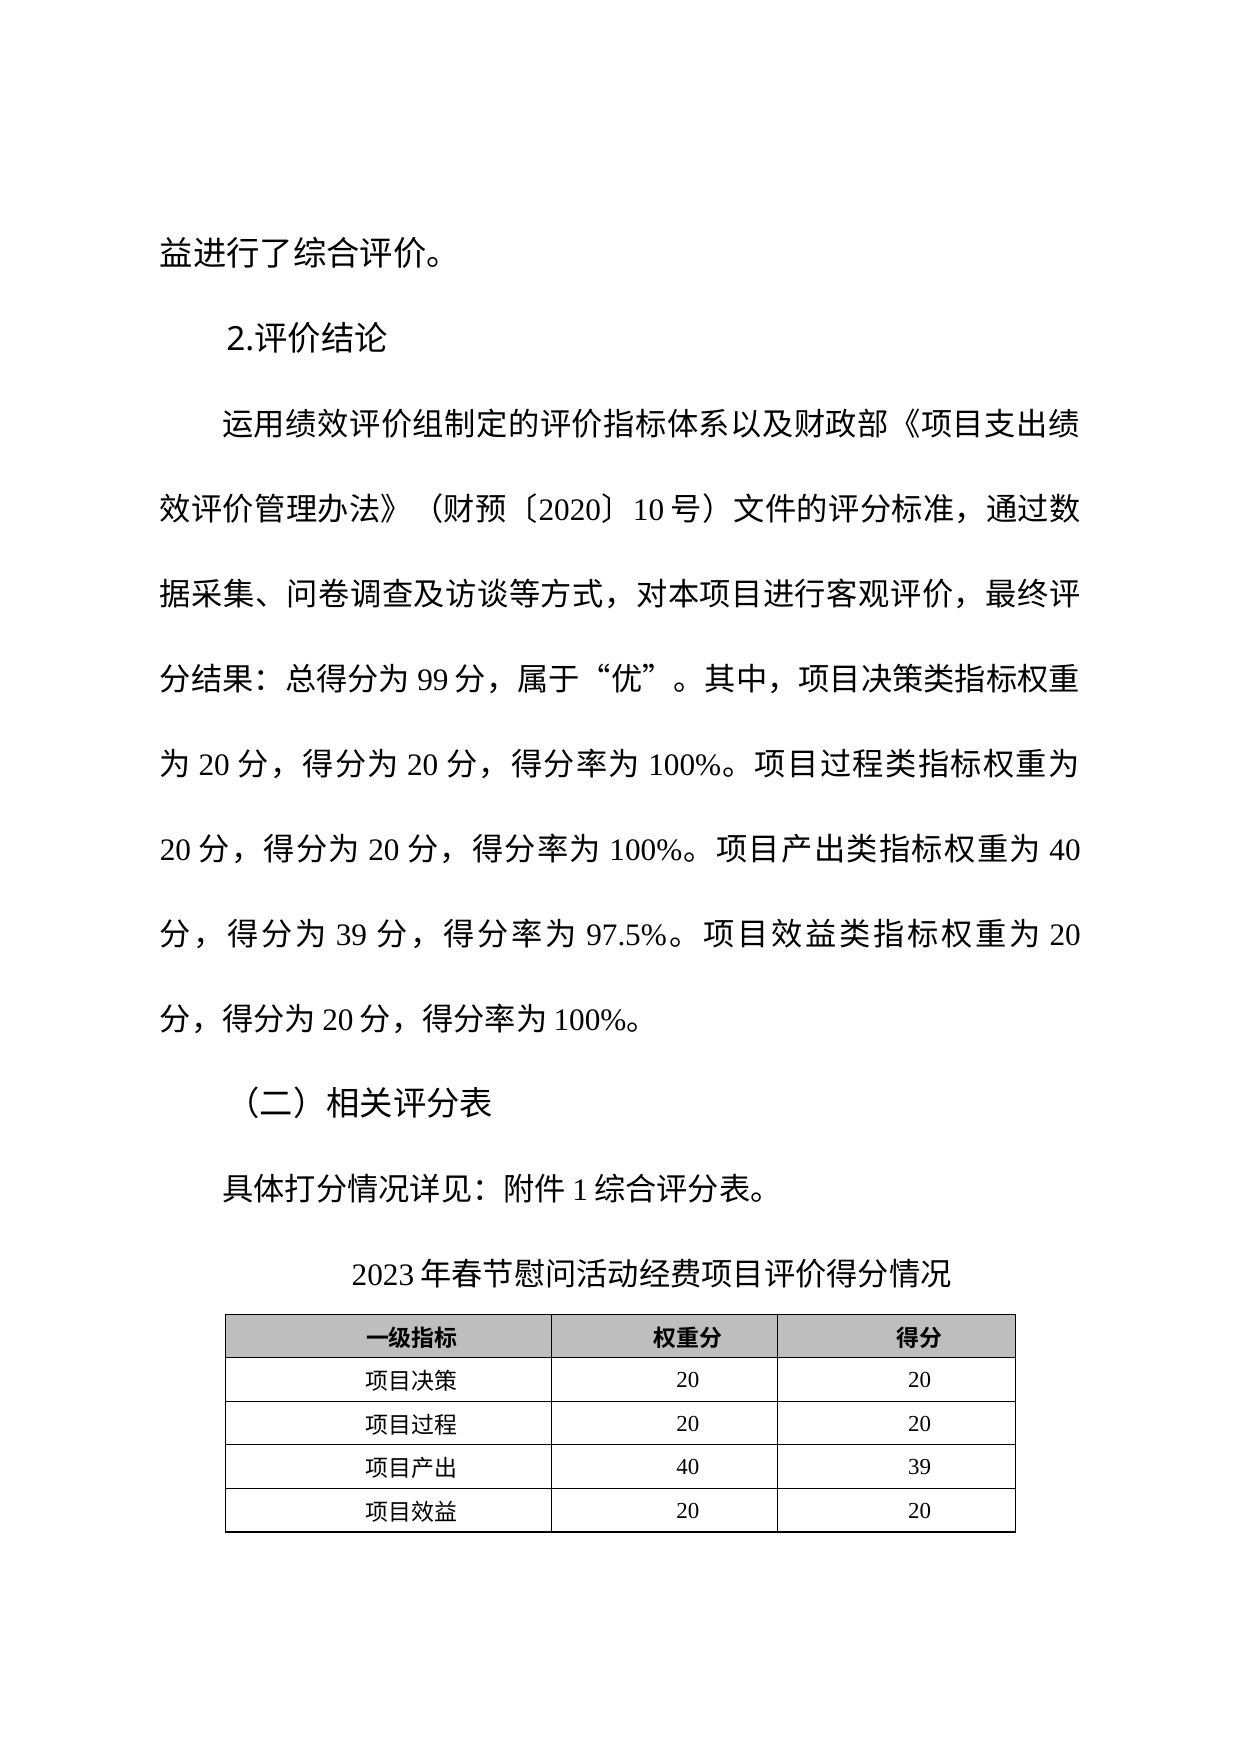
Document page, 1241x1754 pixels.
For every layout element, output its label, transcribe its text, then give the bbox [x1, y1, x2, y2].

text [159, 209, 1081, 294]
table_header 得分 [778, 1315, 1015, 1357]
table_cell 项目决策 [226, 1358, 551, 1401]
table_header 权重分 [552, 1315, 777, 1357]
table_cell 40 [552, 1445, 777, 1488]
table_cell 20 [552, 1402, 777, 1444]
subtitle 2.评价结论 [159, 294, 1081, 379]
table_cell 20 [778, 1402, 1015, 1444]
table_header 一级指标 [226, 1315, 551, 1357]
text 2023年春节慰问活动经费项目评价得分情况 [159, 1229, 1081, 1314]
table_cell 20 [778, 1489, 1015, 1531]
table_cell 20 [552, 1358, 777, 1401]
text 具体打分情况详见：附件1综合评分表。 [159, 1144, 1081, 1229]
table_cell 项目过程 [226, 1402, 551, 1444]
table_cell 39 [778, 1445, 1015, 1488]
table_cell 项目产出 [226, 1445, 551, 1488]
table_cell 20 [552, 1489, 777, 1531]
table_cell 项目效益 [226, 1489, 551, 1531]
text 运用绩效评价组制定的评价指标体系以及财政部《项目支出绩效评价管理办法》（财预〔2020〕10号）文件的评分标准，通过数据采集、问卷调查及访谈等方式，对本项目进行客观评价，最终评分结果：总得分为 99分，属于“优”。其中，项目决策类指标权重为20分，得分为20分，得分率为100%。项目过程类指标权重为20分，得分为20分，得分率为100%。项目产出类指标权重为40分，得分为39分，得分率为97.5%。项目效益类指标权重为20分，得分为20分，得分率为100%。 [159, 379, 1081, 1059]
table_cell 20 [778, 1358, 1015, 1401]
subtitle （二）相关评分表 [159, 1059, 1081, 1144]
